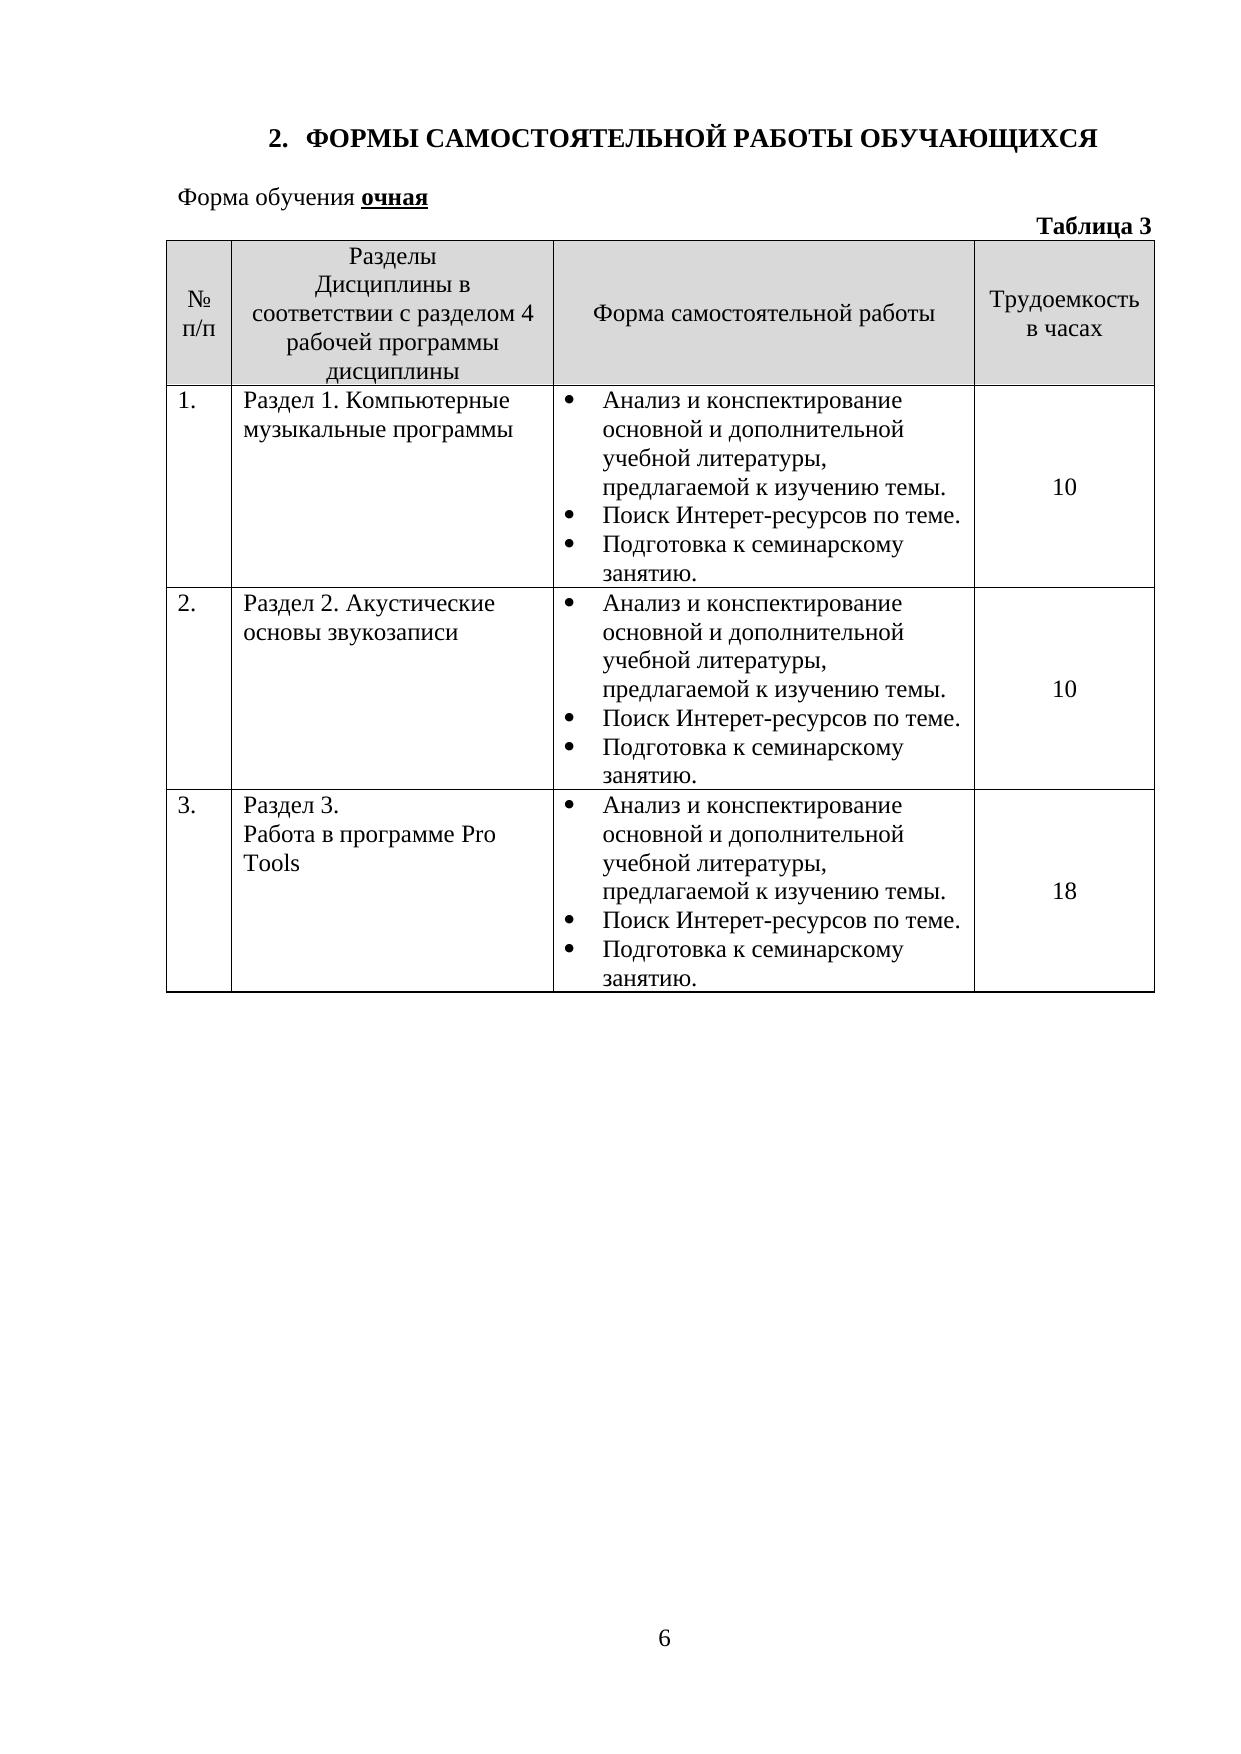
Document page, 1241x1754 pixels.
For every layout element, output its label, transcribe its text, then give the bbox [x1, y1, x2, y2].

table_cell Анализ и конспектирование основной и дополнительной учебной литературы, предлагаемой к изучению темы. Поиск Интерет-ресурсов по теме. Подготовка к семинарскому занятию. [554, 386, 974, 587]
table_cell 10 [975, 588, 1154, 789]
table_header Разделы Дисциплины в соответствии с разделом 4 рабочей программы дисциплины [232, 241, 553, 384]
table_cell 10 [975, 386, 1154, 587]
table_header № п/п [167, 241, 231, 384]
text Таблица 3 [177, 211, 1152, 240]
table_cell Раздел 1. Компьютерные музыкальные программы [232, 386, 553, 587]
table_cell Раздел 3. Работа в программе Pro Tools [232, 790, 553, 991]
table_cell Анализ и конспектирование основной и дополнительной учебной литературы, предлагаемой к изучению темы. Поиск Интерет-ресурсов по теме. Подготовка к семинарскому занятию. [554, 588, 974, 789]
table_header Трудоемкость в часах [975, 241, 1154, 384]
table_cell [167, 588, 231, 789]
table_cell [167, 386, 231, 587]
table_cell Раздел 2. Акустические основы звукозаписи [232, 588, 553, 789]
table_header Форма самостоятельной работы [554, 241, 974, 384]
subtitle ФОРМЫ САМОСТОЯТЕЛЬНОЙ РАБОТЫ ОБУЧАЮЩИХСЯ [215, 122, 1152, 153]
table_cell 18 [975, 790, 1154, 991]
table_cell Анализ и конспектирование основной и дополнительной учебной литературы, предлагаемой к изучению темы. Поиск Интерет-ресурсов по теме. Подготовка к семинарскому занятию. [554, 790, 974, 991]
text Форма обучения очная [177, 182, 1152, 211]
table_cell [167, 790, 231, 991]
